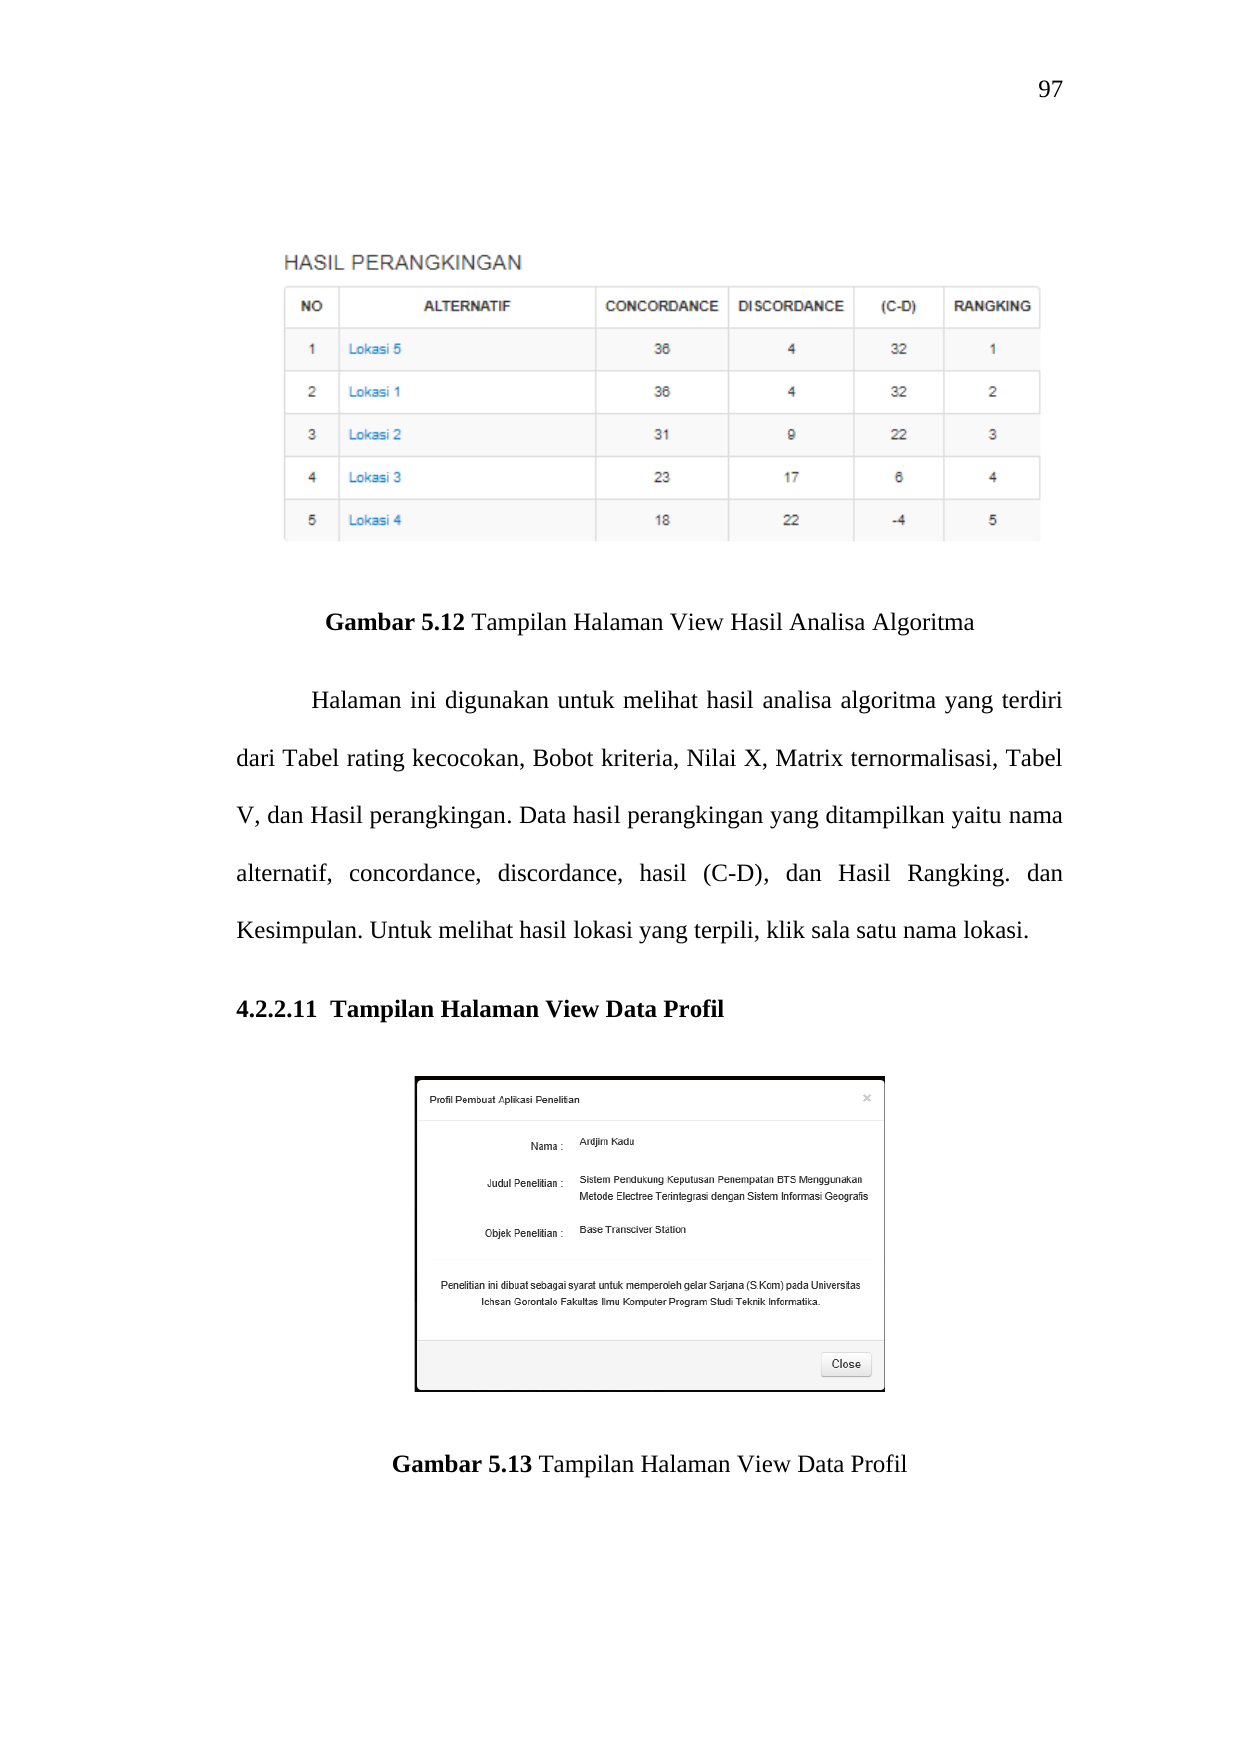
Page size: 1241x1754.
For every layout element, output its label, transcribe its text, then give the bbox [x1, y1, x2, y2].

text Gambar 5.13 Tampilan Halaman View Data Profil [236, 1449, 1063, 1478]
picture [414, 1076, 885, 1392]
picture [259, 239, 1054, 574]
text Halaman ini digunakan untuk melihat hasil analisa algoritma yang terdiri dari Tabel rating kecocokan, Bobot kriteria, Nilai X, Matrix ternormalisasi, Tabel V, dan Hasil perangkingan. Data hasil perangkingan yang ditampilkan yaitu nama alternatif, concordance, discordance, hasil (C-D), dan Hasil Rangking. dan Kesimpulan. Untuk melihat hasil lokasi yang terpili, klik sala satu nama lokasi. [236, 685, 1063, 944]
text Gambar 5.12 Tampilan Halaman View Hasil Analisa Algoritma [236, 607, 1063, 636]
subtitle Tampilan Halaman View Data Profil [236, 994, 1063, 1022]
